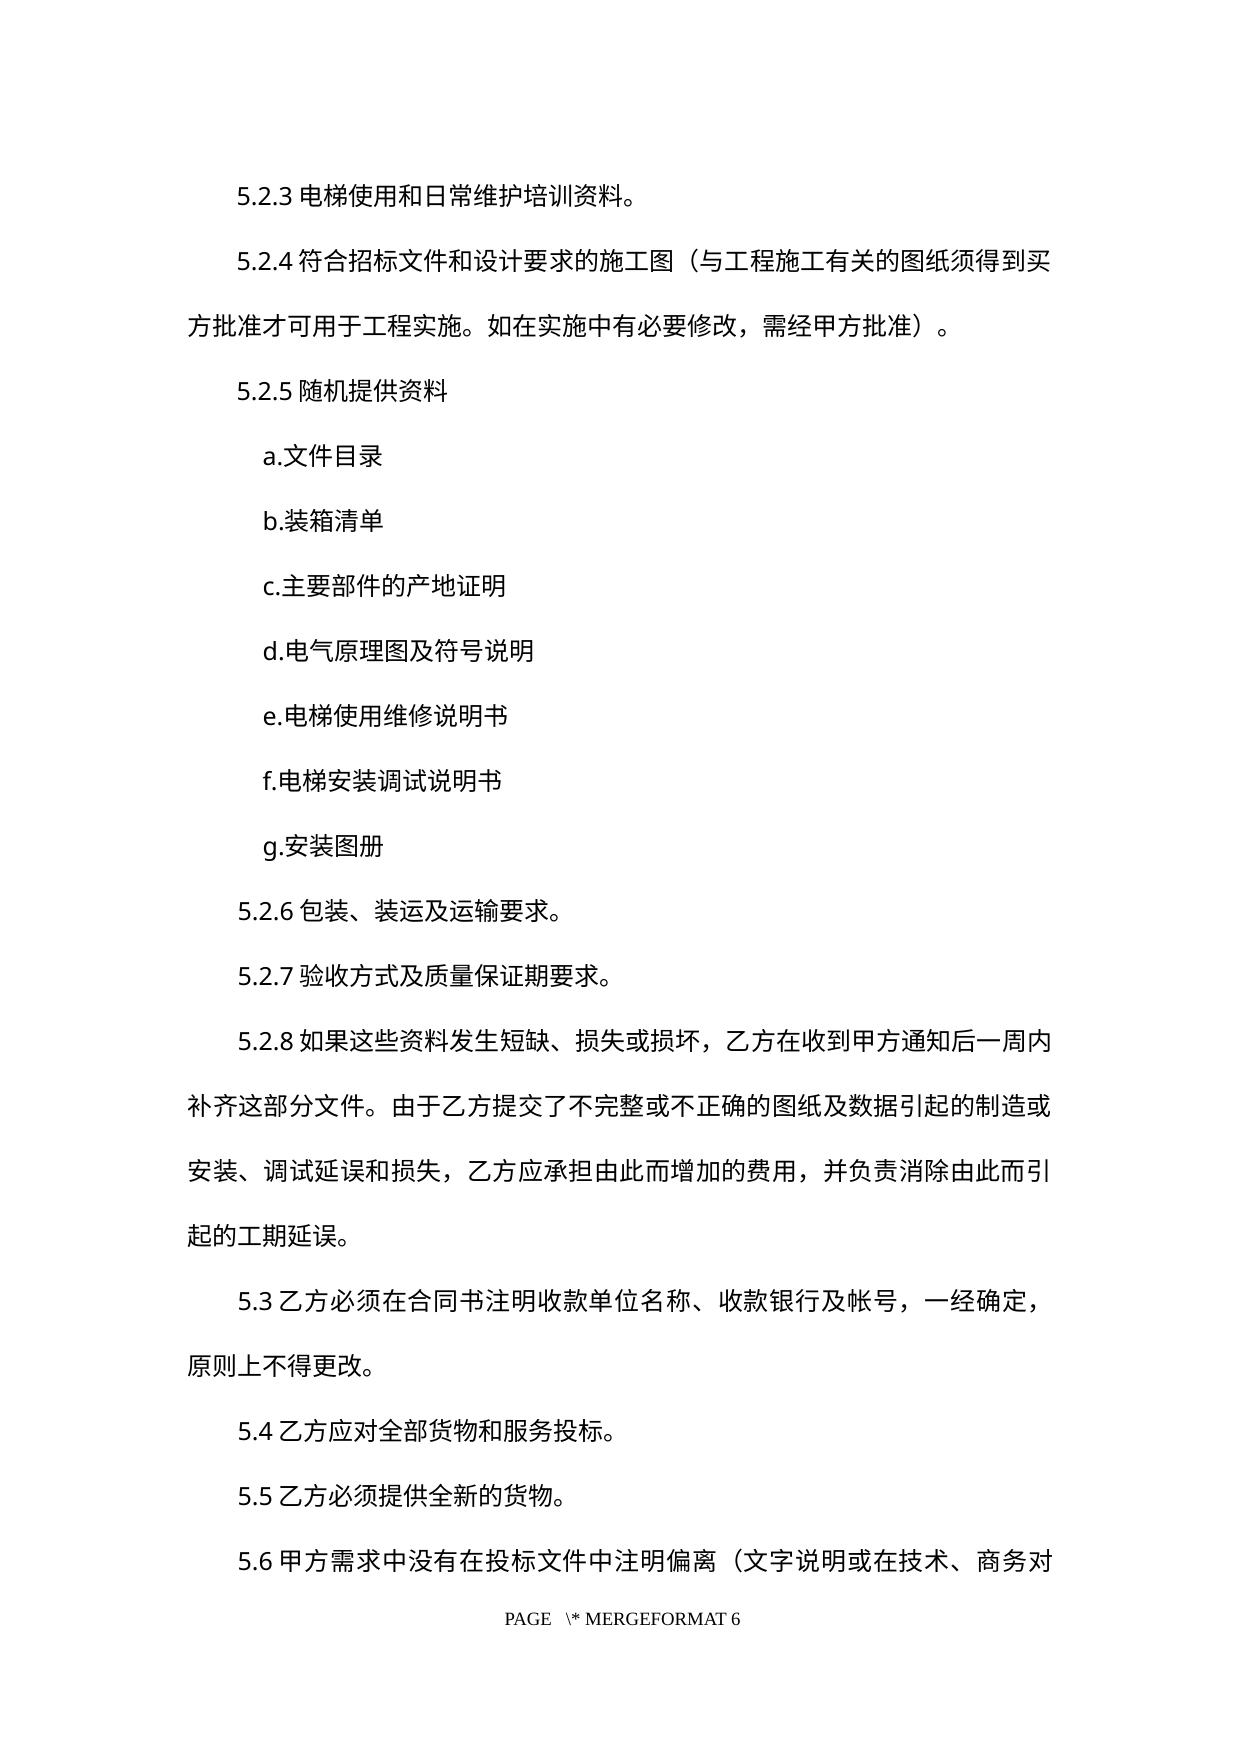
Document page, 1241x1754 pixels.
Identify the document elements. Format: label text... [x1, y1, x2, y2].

text d.电气原理图及符号说明 [262, 617, 1053, 682]
text 5.2.8如果这些资料发生短缺、损失或损坏，乙方在收到甲方通知后一周内补齐这部分文件。由于乙方提交了不完整或不正确的图纸及数据引起的制造或安装、调试延误和损失，乙方应承担由此而增加的费用，并负责消除由此而引起的工期延误。 [187, 1007, 1053, 1267]
text 5.2.6包装、装运及运输要求。 [187, 877, 1053, 942]
text 5.5乙方必须提供全新的货物。 [187, 1462, 1053, 1527]
text f.电梯安装调试说明书 [262, 747, 1053, 812]
text a.文件目录 [262, 422, 1053, 487]
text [187, 1527, 1053, 1592]
text 5.2.3电梯使用和日常维护培训资料。 [187, 162, 1053, 227]
text 5.4乙方应对全部货物和服务投标。 [187, 1397, 1053, 1462]
text 5.2.7验收方式及质量保证期要求。 [187, 942, 1053, 1007]
text 5.2.4符合招标文件和设计要求的施工图（与工程施工有关的图纸须得到买方批准才可用于工程实施。如在实施中有必要修改，需经甲方批准）。 [187, 227, 1053, 357]
text c.主要部件的产地证明 [262, 552, 1053, 617]
text g.安装图册 [262, 812, 1053, 877]
text 5.2.5随机提供资料 [187, 357, 1053, 422]
text b.装箱清单 [262, 487, 1053, 552]
text e.电梯使用维修说明书 [262, 682, 1053, 747]
text 5.3乙方必须在合同书注明收款单位名称、收款银行及帐号，一经确定，原则上不得更改。 [187, 1267, 1053, 1397]
